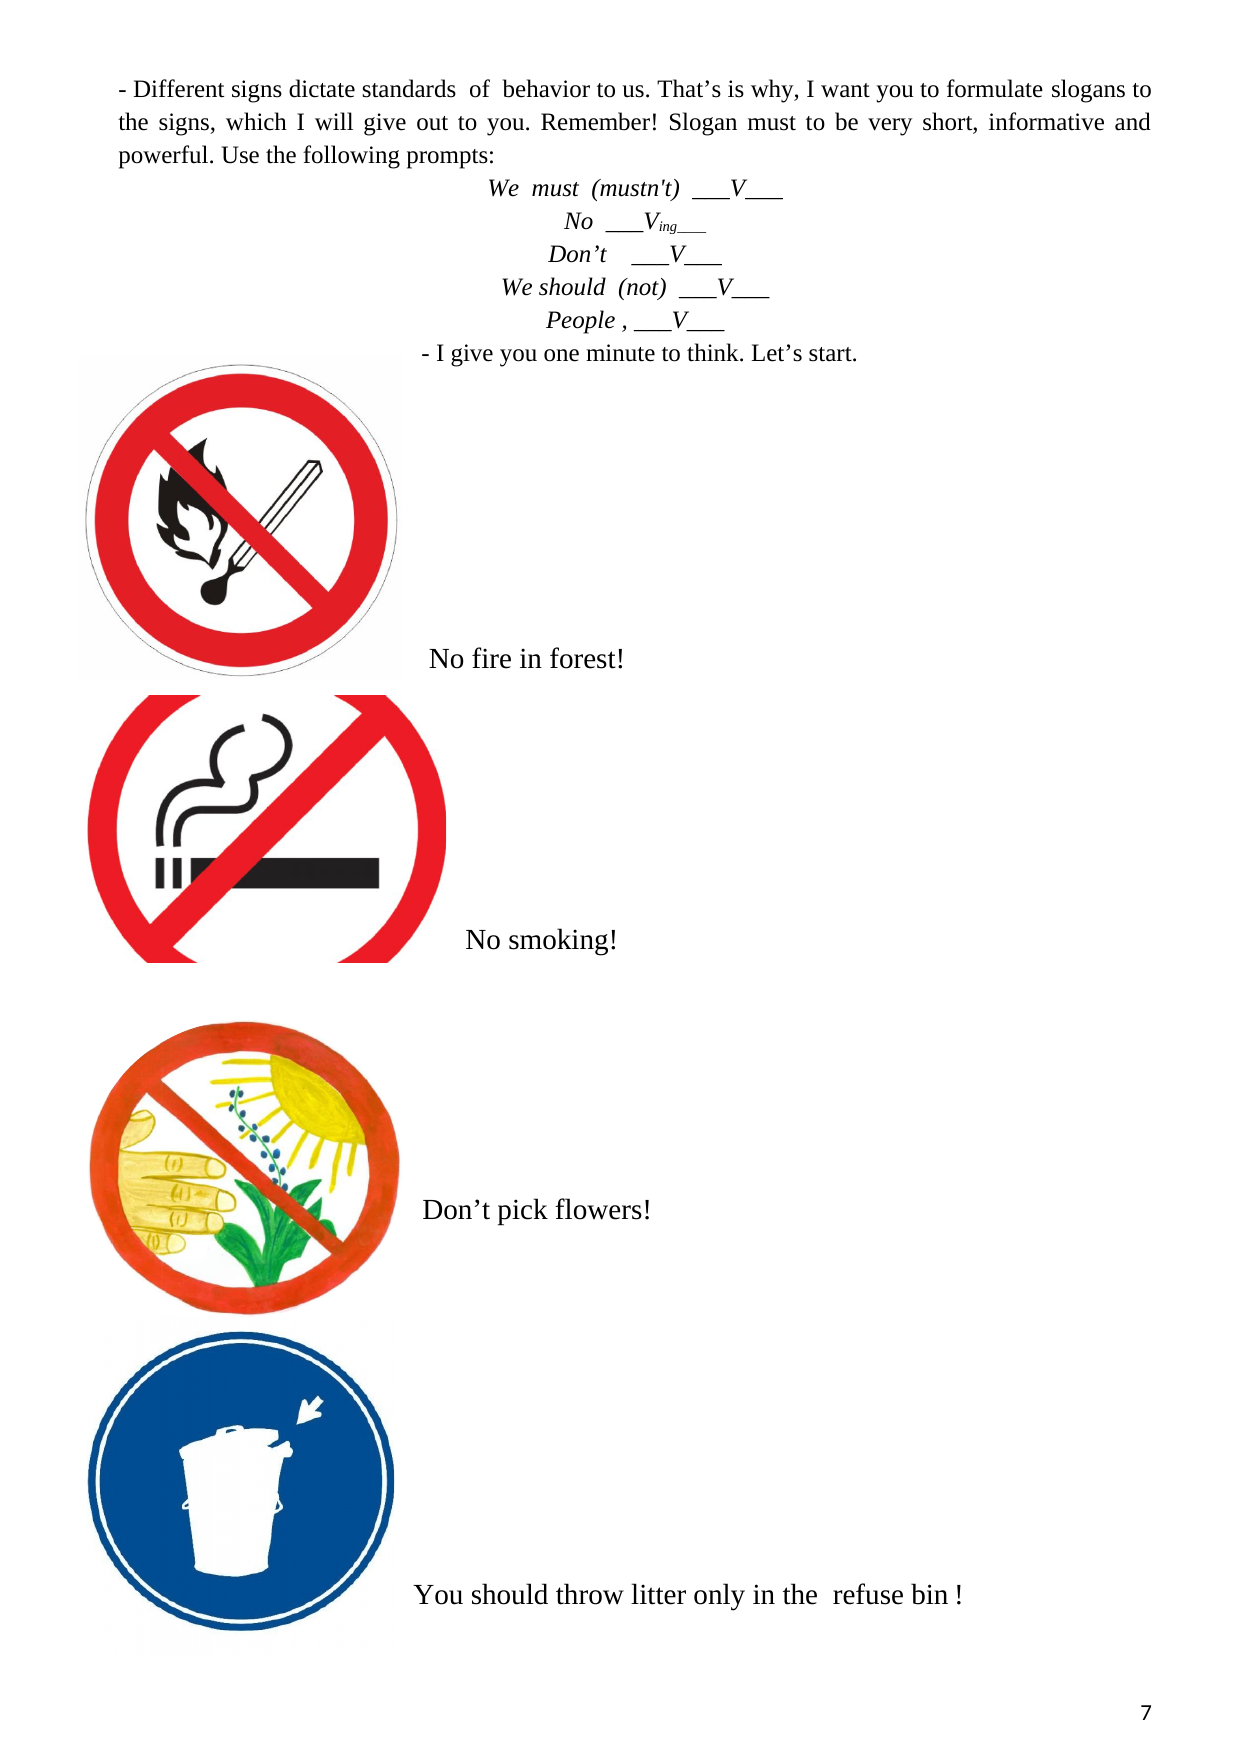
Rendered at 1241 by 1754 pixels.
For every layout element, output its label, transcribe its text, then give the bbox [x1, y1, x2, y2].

picture [87, 695, 447, 961]
picture [86, 1019, 404, 1658]
text - Different signs dictate standards of behavior to us. That’s is why, I want you to formulate slogans to the signs, which I will give out to you. Remember! Slogan must to be very short, informative and powerful. Use the following prompts: [118, 74, 1152, 169]
text You should throw litter only in the refuse bin ! [395, 1577, 1152, 1611]
text No smoking! [447, 922, 1152, 956]
text No fire in forest! [403, 641, 1152, 674]
text We must (mustn't) ___V___ [118, 173, 1152, 202]
text Don’t ___V___ [118, 239, 1152, 268]
text Don’t pick flowers! [392, 1192, 1152, 1225]
text Wе should (not) ___V___ [118, 272, 1152, 301]
picture [78, 356, 403, 681]
text - I give you one minute to think. Let’s start. [118, 338, 1152, 367]
text People , ___V___ [118, 305, 1152, 334]
text No ___Ving____ [118, 206, 1152, 235]
